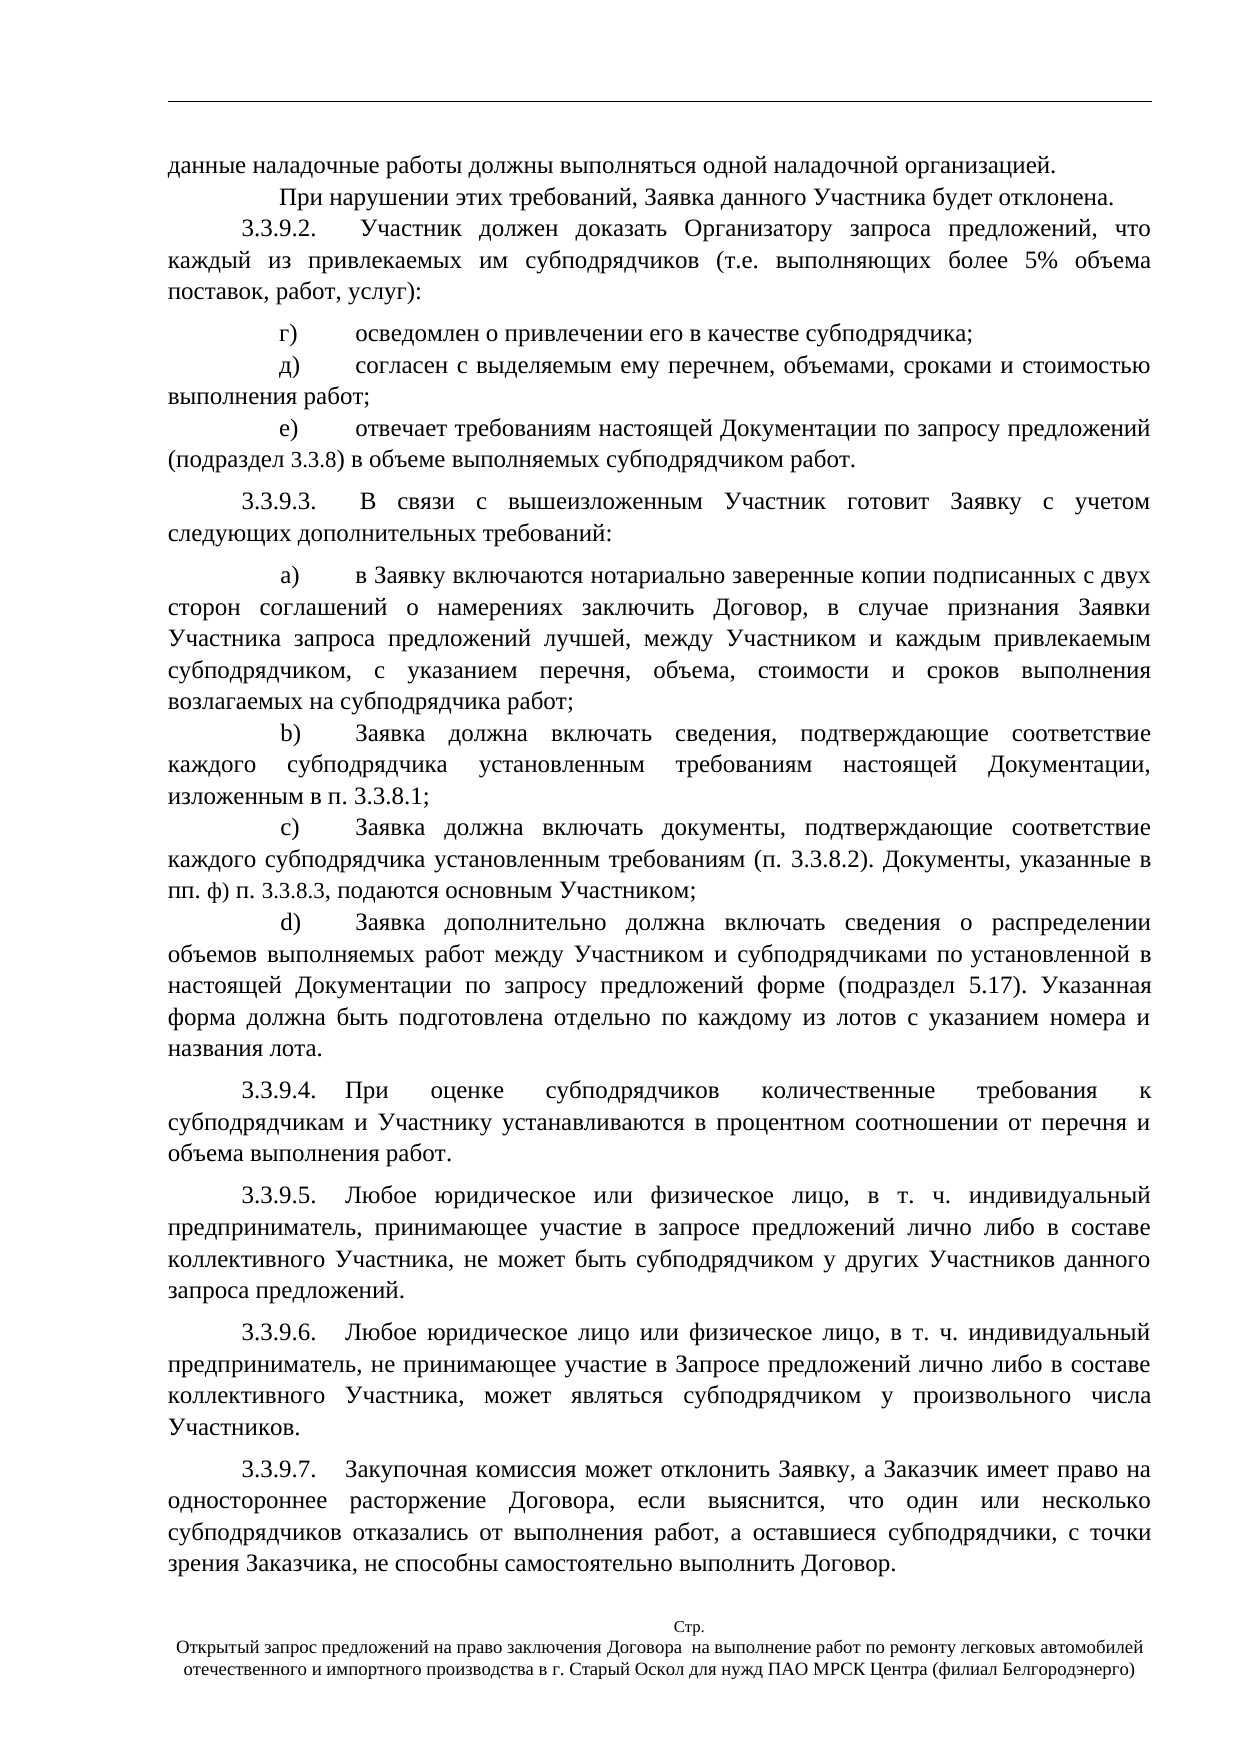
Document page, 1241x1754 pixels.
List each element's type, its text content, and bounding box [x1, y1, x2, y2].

list При оценке субподрядчиков количественные требования к субподрядчикам и Участнику устанавливаются в процентном соотношении от перечня и объема выполнения работ. [168, 1075, 1152, 1167]
list осведомлен о привлечении его в качестве субподрядчика; [168, 318, 1152, 347]
list в Заявку включаются нотариально заверенные копии подписанных с двух сторон соглашений о намерениях заключить Договор, в случае признания Заявки Участника запроса предложений лучшей, между Участником и каждым привлекаемым субподрядчиком, с указанием перечня, объема, стоимости и сроков выполнения возлагаемых на субподрядчика работ; [168, 560, 1152, 715]
text При нарушении этих требований, Заявка данного Участника будет отклонена. [279, 182, 1152, 210]
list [168, 150, 1152, 179]
list отвечает требованиям настоящей Документации по запросу предложений (подраздел 3.3.8) в объеме выполняемых субподрядчиком работ. [168, 413, 1152, 473]
list Заявка дополнительно должна включать сведения о распределении объемов выполняемых работ между Участником и субподрядчиками по установленной в настоящей Документации по запросу предложений форме (подраздел 5.17). Указанная форма должна быть подготовлена отдельно по каждому из лотов с указанием номера и названия лота. [168, 907, 1152, 1062]
list Участник должен доказать Организатору запроса предложений, что каждый из привлекаемых им субподрядчиков (т.е. выполняющих более 5% объема поставок, работ, услуг): [168, 213, 1152, 305]
list Заявка должна включать документы, подтверждающие соответствие каждого субподрядчика установленным требованиям (п. 3.3.8.2). Документы, указанные в пп. х) п. 3.3.8.3, подаются основным Участником; [168, 812, 1152, 904]
list Любое юридическое лицо или физическое лицо, в т. ч. индивидуальный предприниматель, не принимающее участие в Запросе предложений лично либо в составе коллективного Участника, может являться субподрядчиком у произвольного числа Участников. [168, 1317, 1152, 1441]
list В связи с вышеизложенным Участник готовит Заявку с учетом следующих дополнительных требований: [168, 486, 1152, 547]
list согласен с выделяемым ему перечнем, объемами, сроками и стоимостью выполнения работ; [168, 350, 1152, 410]
list Любое юридическое или физическое лицо, в т. ч. индивидуальный предприниматель, принимающее участие в запросе предложений лично либо в составе коллективного Участника, не может быть субподрядчиком у других Участников данного запроса предложений. [168, 1181, 1152, 1304]
list Заявка должна включать сведения, подтверждающие соответствие каждого субподрядчика установленным требованиям настоящей Документации, изложенным в п. 3.3.8.1; [168, 718, 1152, 810]
list Закупочная комиссия может отклонить Заявку, а Заказчик имеет право на одностороннее расторжение Договора, если выяснится, что один или несколько субподрядчиков отказались от выполнения работ, а оставшиеся субподрядчики, с точки зрения Заказчика, не способны самостоятельно выполнить Договор. [168, 1454, 1152, 1577]
